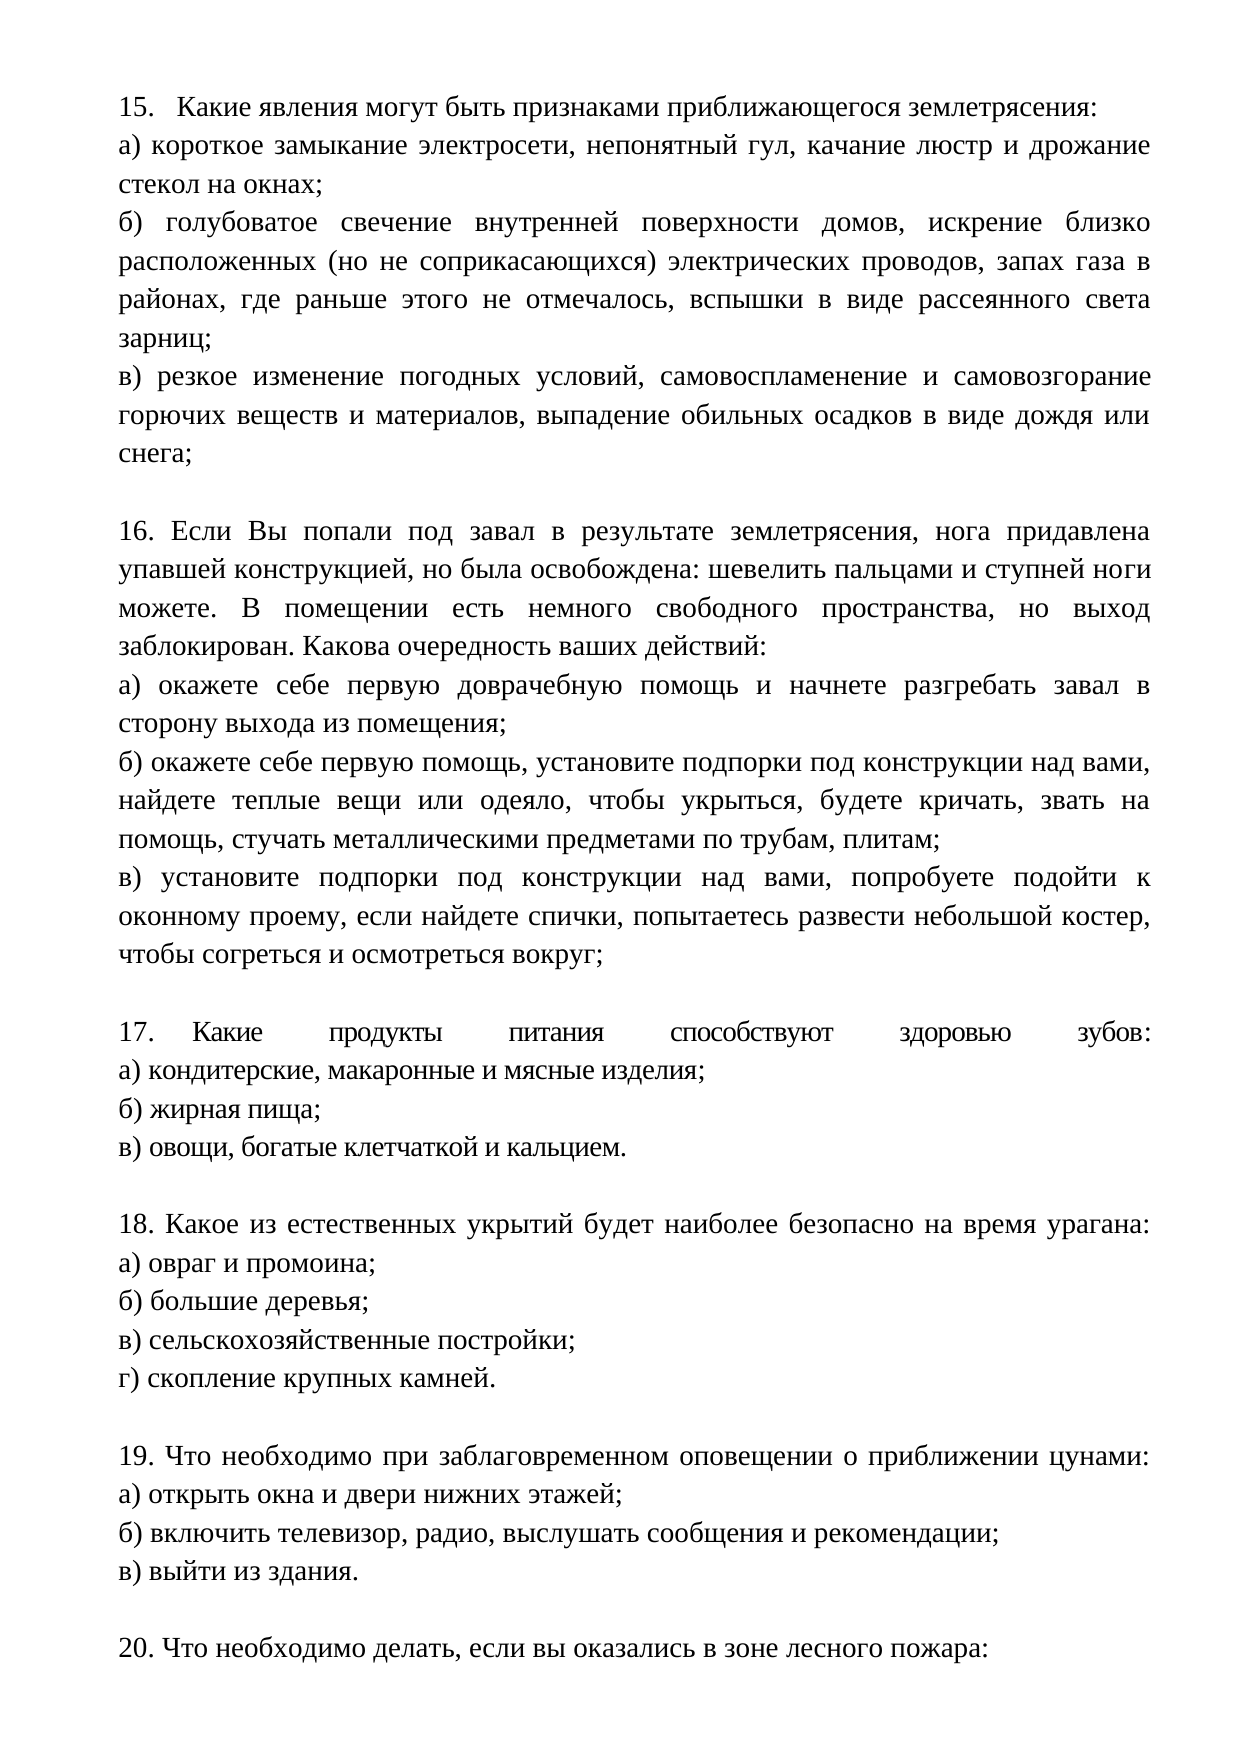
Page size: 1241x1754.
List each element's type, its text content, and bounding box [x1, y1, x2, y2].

text в) овощи, богатые клетчаткой и кальцием. [118, 1129, 1151, 1163]
text в) выйти из здания. [118, 1553, 1151, 1587]
text б) большие деревья; [118, 1283, 1151, 1317]
text в) установите подпорки под конструкции над вами, попробуете подойти к оконному проему, если найдете спички, попытаетесь развести небольшой костер, чтобы согреться и осмотреться вокруг; [118, 859, 1151, 970]
text а) короткое замыкание электросети, непонятный гул, качание люстр и дрожание стекол на окнах; [118, 127, 1151, 199]
text б) окажете себе первую помощь, установите подпорки под конструкции над вами, найдете теплые вещи или одеяло, чтобы укрыться, будете кричать, звать на помощь, стучать металлическими предметами по трубам, плитам; [118, 744, 1151, 854]
text б) жирная пища; [118, 1091, 1151, 1124]
text 19. Что необходимо при заблаговременном оповещении о приближении цунами: а) открыть окна и двери нижних этажей; [118, 1438, 1151, 1510]
text б) голубоватое свечение внутренней поверхности домов, искрение близко расположенных (но не соприкасающихся) электрических проводов, запах газа в районах, где раньше этого не отмечалось, вспышки в виде рассеянного света зарниц; [118, 204, 1151, 353]
text 17. Какие продукты питания способствуют здоровью зубов: а) кондитерские, макаронные и мясные изделия; [118, 1014, 1151, 1086]
text в) резкое изменение погодных условий, самовоспламенение и самовозгорание горючих веществ и материалов, выпадение обильных осадков в виде дождя или снега; [118, 358, 1151, 469]
text а) окажете себе первую доврачебную помощь и начнете разгребать завал в сторону выхода из помещения; [118, 667, 1151, 739]
text 16. Если Вы попали под завал в результате землетрясения, нога придавлена упавшей конструкцией, но была освобождена: шевелить пальцами и ступней ноги можете. В помещении есть немного свободного пространства, но выход заблокирован. Какова очередность ваших действий: [118, 513, 1151, 662]
text в) сельскохозяйственные постройки; [118, 1322, 1151, 1356]
text 15. Какие явления могут быть признаками приближающегося землетрясения: [118, 89, 1151, 122]
text г) скопление крупных камней. [118, 1361, 1151, 1394]
text б) включить телевизор, радио, выслушать сообщения и рекомендации; [118, 1515, 1151, 1548]
text 20. Что необходимо делать, если вы оказались в зоне лесного пожара: [118, 1630, 1151, 1664]
text 18. Какое из естественных укрытий будет наиболее безопасно на время урагана: а) овраг и промоина; [118, 1206, 1151, 1278]
